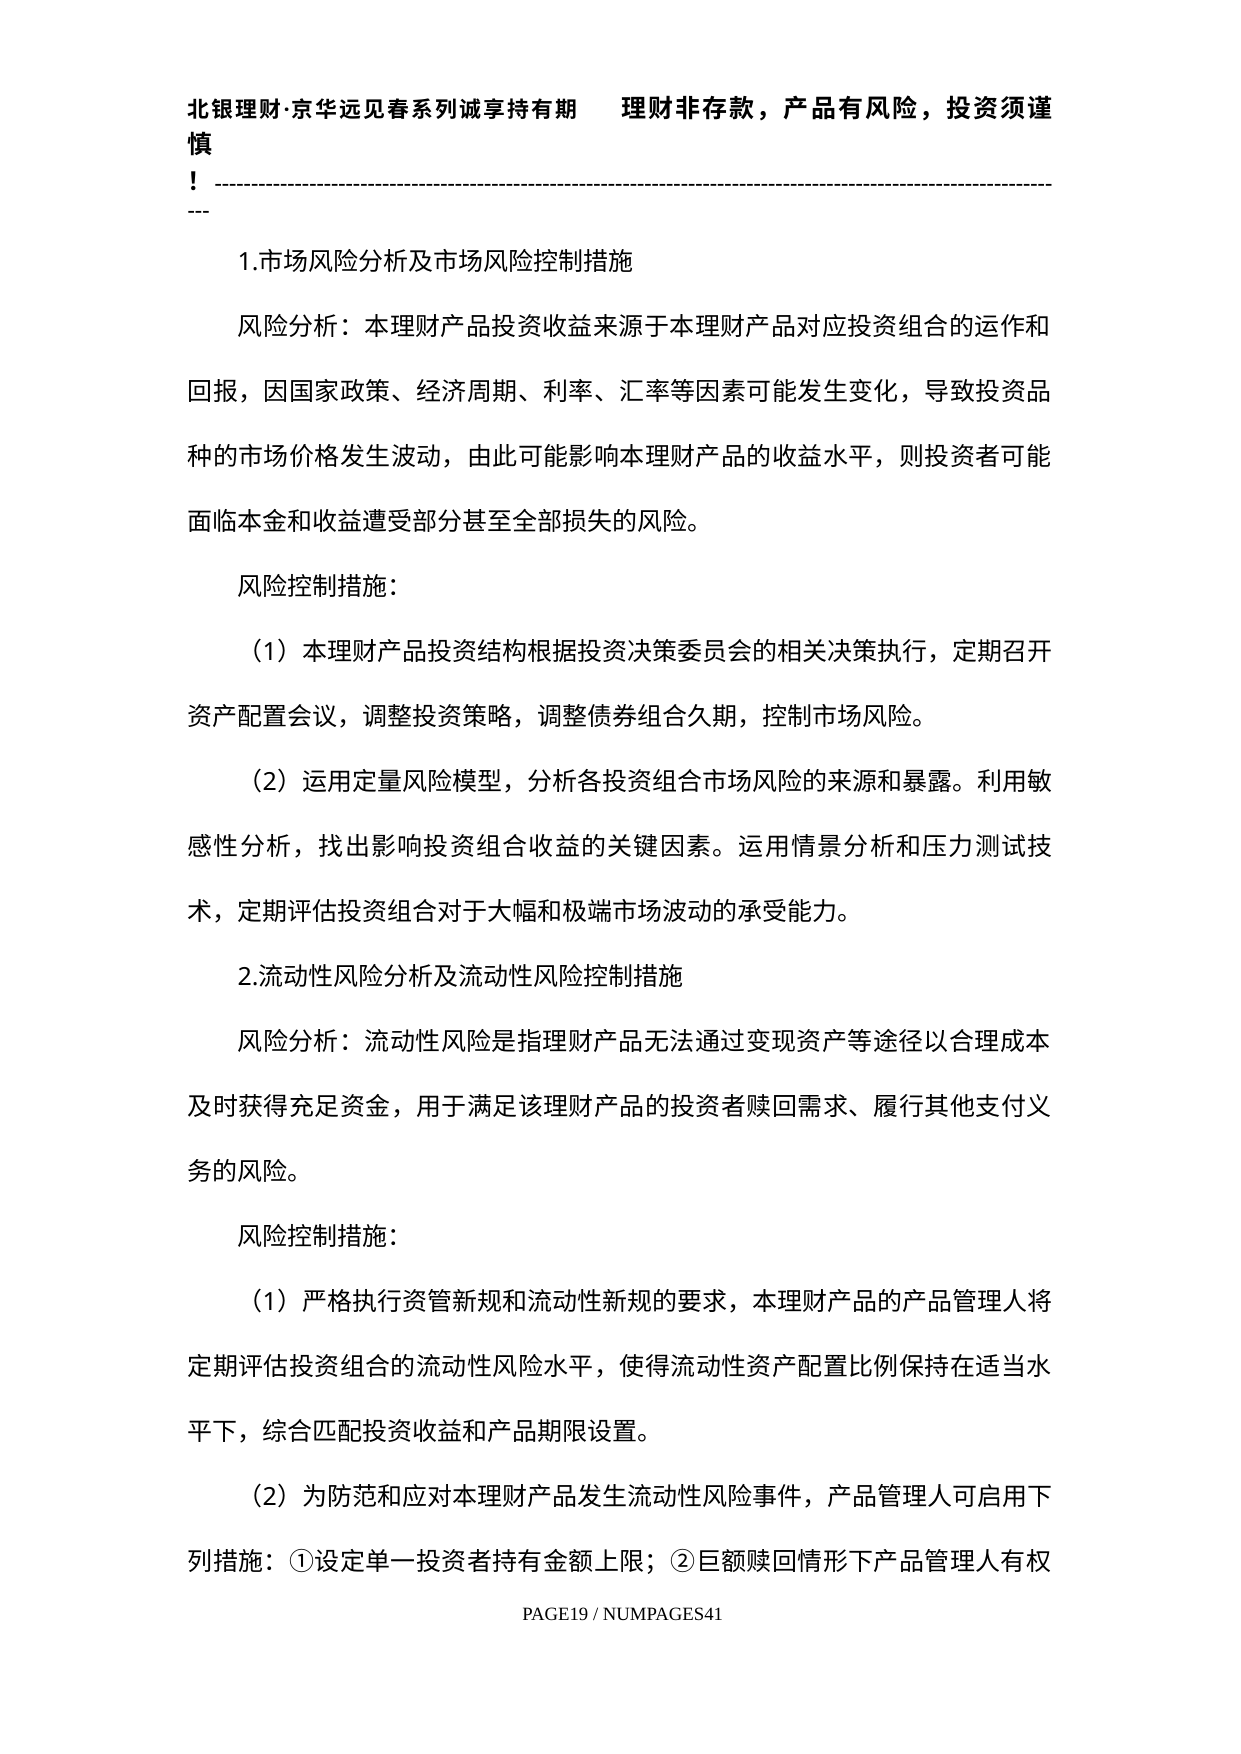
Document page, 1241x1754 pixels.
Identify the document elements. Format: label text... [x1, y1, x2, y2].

text 风险控制措施： [187, 552, 1053, 617]
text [187, 1462, 1053, 1592]
text 风险分析：流动性风险是指理财产品无法通过变现资产等途径以合理成本及时获得充足资金，用于满足该理财产品的投资者赎回需求、履行其他支付义务的风险。 [187, 1007, 1053, 1202]
text 风险分析：本理财产品投资收益来源于本理财产品对应投资组合的运作和回报，因国家政策、经济周期、利率、汇率等因素可能发生变化，导致投资品种的市场价格发生波动，由此可能影响本理财产品的收益水平，则投资者可能面临本金和收益遭受部分甚至全部损失的风险。 [187, 292, 1053, 552]
text （1）严格执行资管新规和流动性新规的要求，本理财产品的产品管理人将定期评估投资组合的流动性风险水平，使得流动性资产配置比例保持在适当水平下，综合匹配投资收益和产品期限设置。 [187, 1267, 1053, 1462]
text 2.流动性风险分析及流动性风险控制措施 [187, 942, 1053, 1007]
text （2）运用定量风险模型，分析各投资组合市场风险的来源和暴露。利用敏感性分析，找出影响投资组合收益的关键因素。运用情景分析和压力测试技术，定期评估投资组合对于大幅和极端市场波动的承受能力。 [187, 747, 1053, 942]
text （1）本理财产品投资结构根据投资决策委员会的相关决策执行，定期召开资产配置会议，调整投资策略，调整债券组合久期，控制市场风险。 [187, 617, 1053, 747]
text 风险控制措施： [187, 1202, 1053, 1267]
text 1.市场风险分析及市场风险控制措施 [187, 227, 1053, 292]
